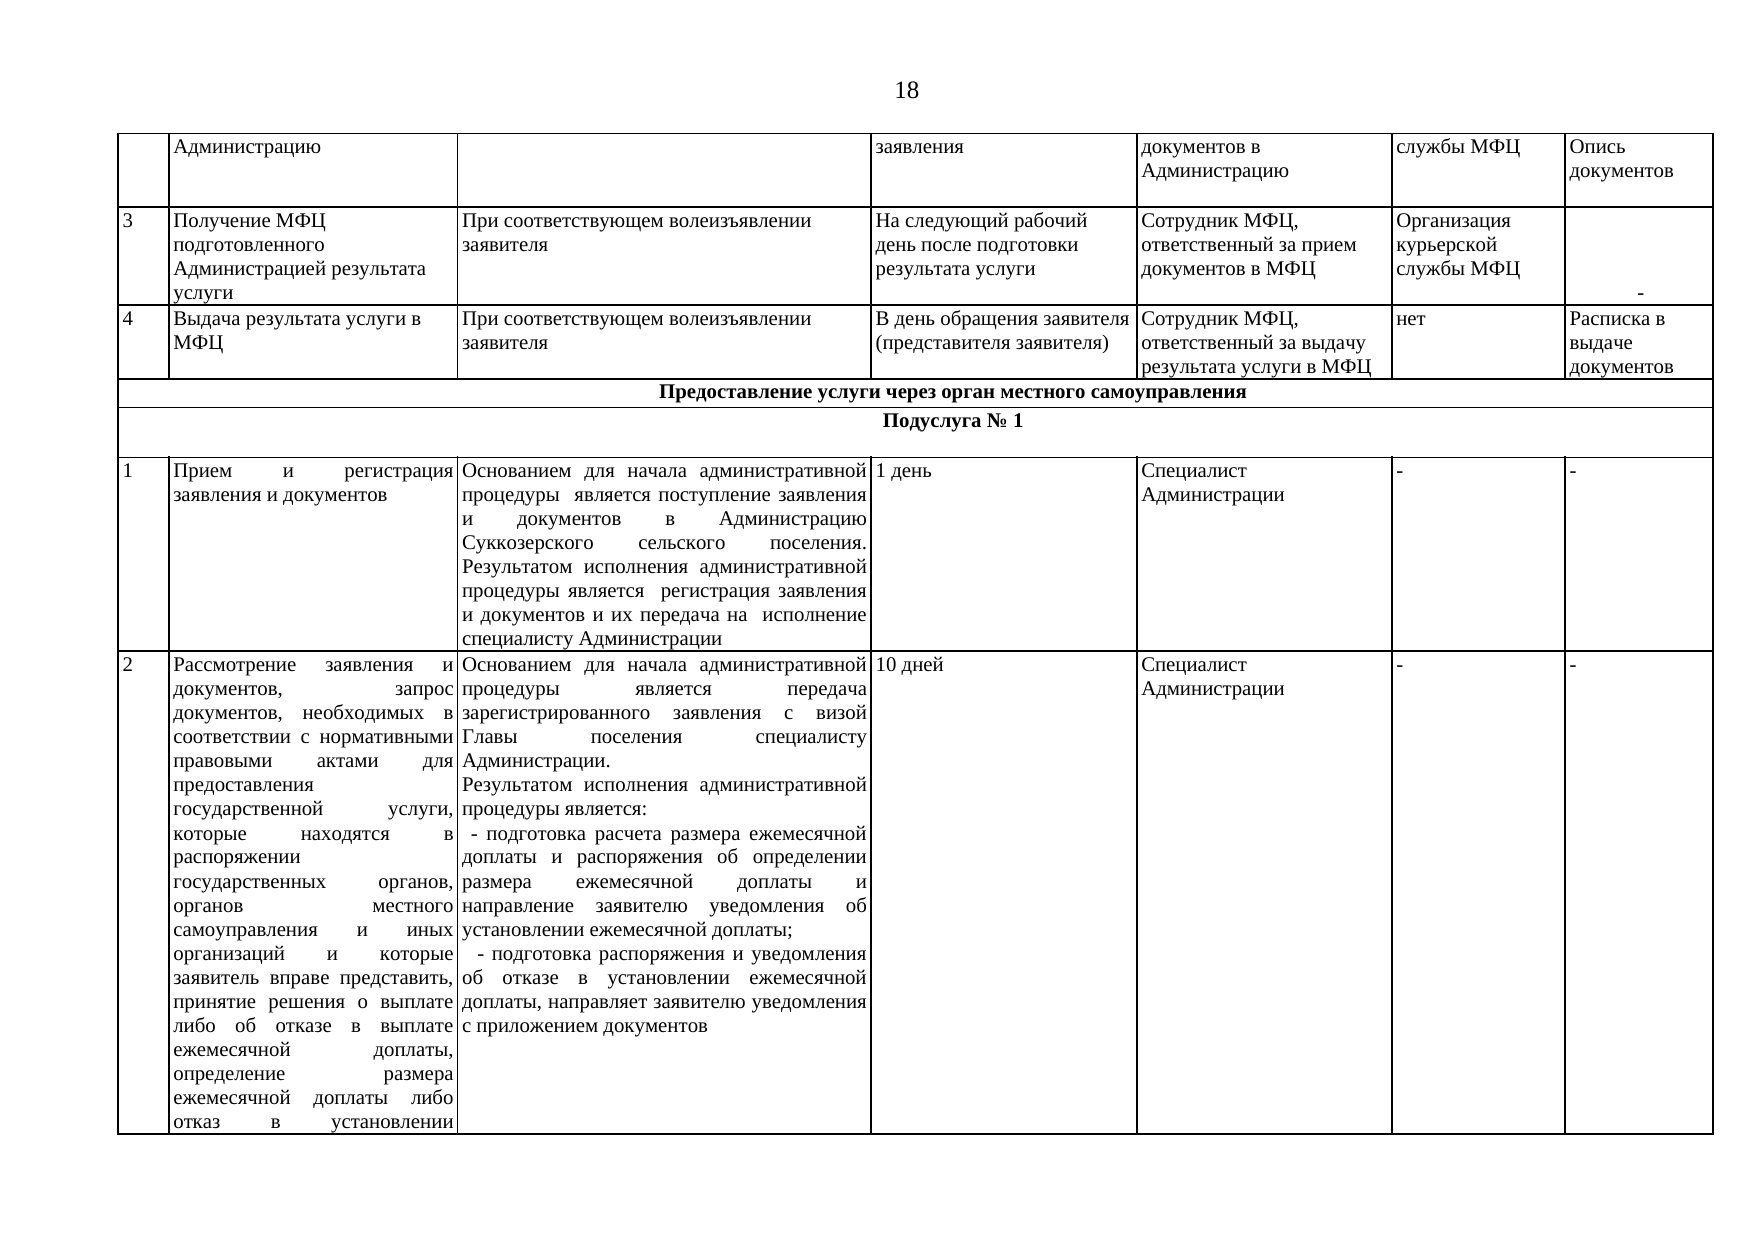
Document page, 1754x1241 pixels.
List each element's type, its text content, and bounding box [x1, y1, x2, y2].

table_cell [872, 134, 1136, 206]
table_cell - [1566, 208, 1712, 304]
table_cell 1 [119, 458, 168, 650]
table_cell нет [1393, 306, 1564, 378]
table_cell Прием и регистрация заявления и документов [170, 458, 457, 650]
table_cell 1 день [872, 458, 1136, 650]
table_cell - [1393, 458, 1564, 650]
table_cell При соответствующем волеизъявлении заявителя [458, 306, 870, 378]
table_cell - [1393, 652, 1564, 1133]
table_cell Расписка в выдаче документов [1566, 306, 1712, 378]
table_cell Организация курьерской службы МФЦ [1393, 208, 1564, 304]
table_cell На следующий рабочий день после подготовки результата услуги [872, 208, 1136, 304]
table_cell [458, 134, 870, 206]
table_cell Получение МФЦ подготовленного Администрацией результата услуги [170, 208, 457, 304]
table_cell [1138, 652, 1391, 1133]
table_cell Предоставление услуги через орган местного самоуправления [119, 380, 1712, 407]
table_cell Специалист Администрации [1138, 458, 1391, 650]
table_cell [458, 652, 870, 1133]
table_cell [170, 652, 457, 1133]
table_cell - [1566, 458, 1712, 650]
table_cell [1138, 134, 1391, 206]
table_cell 4 [119, 306, 168, 378]
table_cell В день обращения заявителя (представителя заявителя) [872, 306, 1136, 378]
table_cell 2 [119, 652, 168, 1133]
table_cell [170, 134, 457, 206]
table_cell Сотрудник МФЦ, ответственный за прием документов в МФЦ [1138, 208, 1391, 304]
table_cell 2 [119, 134, 168, 206]
table_cell 10 дней [872, 652, 1136, 1133]
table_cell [1393, 134, 1564, 206]
table_cell - [1566, 652, 1712, 1133]
table_cell Сотрудник МФЦ, ответственный за выдачу результата услуги в МФЦ [1138, 306, 1391, 378]
table_cell 3 [119, 208, 168, 304]
table_cell Основанием для начала административной процедуры является поступление заявления и документов в Администрацию Суккозерского сельского поселения. Результатом исполнения административной процедуры является регистрация заявления и документов и их передача на исполнение специалисту Администрации [458, 458, 870, 650]
table_cell При соответствующем волеизъявлении заявителя [458, 208, 870, 304]
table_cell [1566, 134, 1712, 206]
table_cell Выдача результата услуги в МФЦ [170, 306, 457, 378]
table_cell Подуслуга № 1 [119, 408, 1712, 456]
